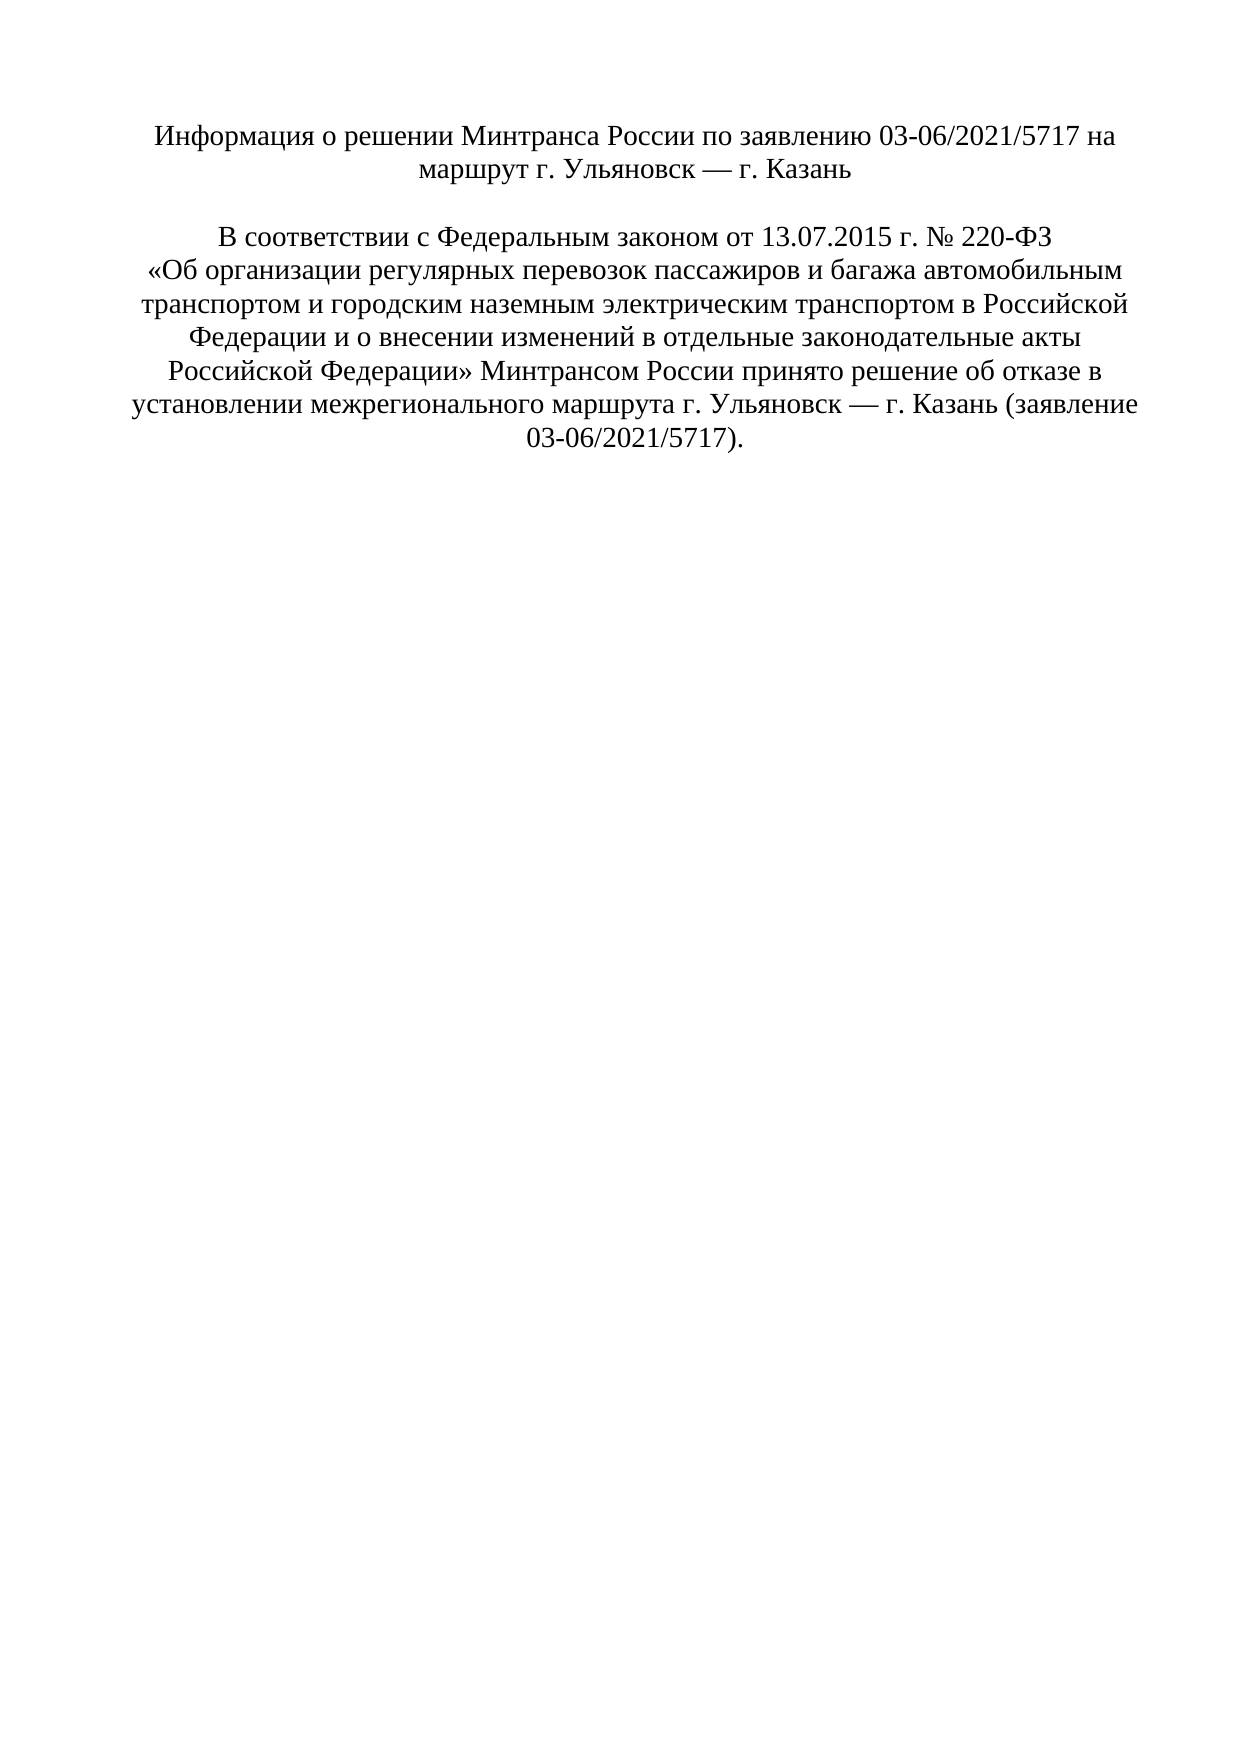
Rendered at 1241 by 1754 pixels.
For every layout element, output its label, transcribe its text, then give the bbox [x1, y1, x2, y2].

text Информация о решении Минтранса России по заявлению 03-06/2021/5717 на маршрут г. Ульяновск — г. Казань [118, 118, 1152, 185]
text В соответствии с Федеральным законом от 13.07.2015 г. № 220-ФЗ «Об организации регулярных перевозок пассажиров и багажа автомобильным транспортом и городским наземным электрическим транспортом в Российской Федерации и о внесении изменений в отдельные законодательные акты Российской Федерации» Минтрансом России принято решение об отказе в установлении межрегионального маршрута г. Ульяновск — г. Казань (заявление 03-06/2021/5717). [118, 219, 1152, 453]
